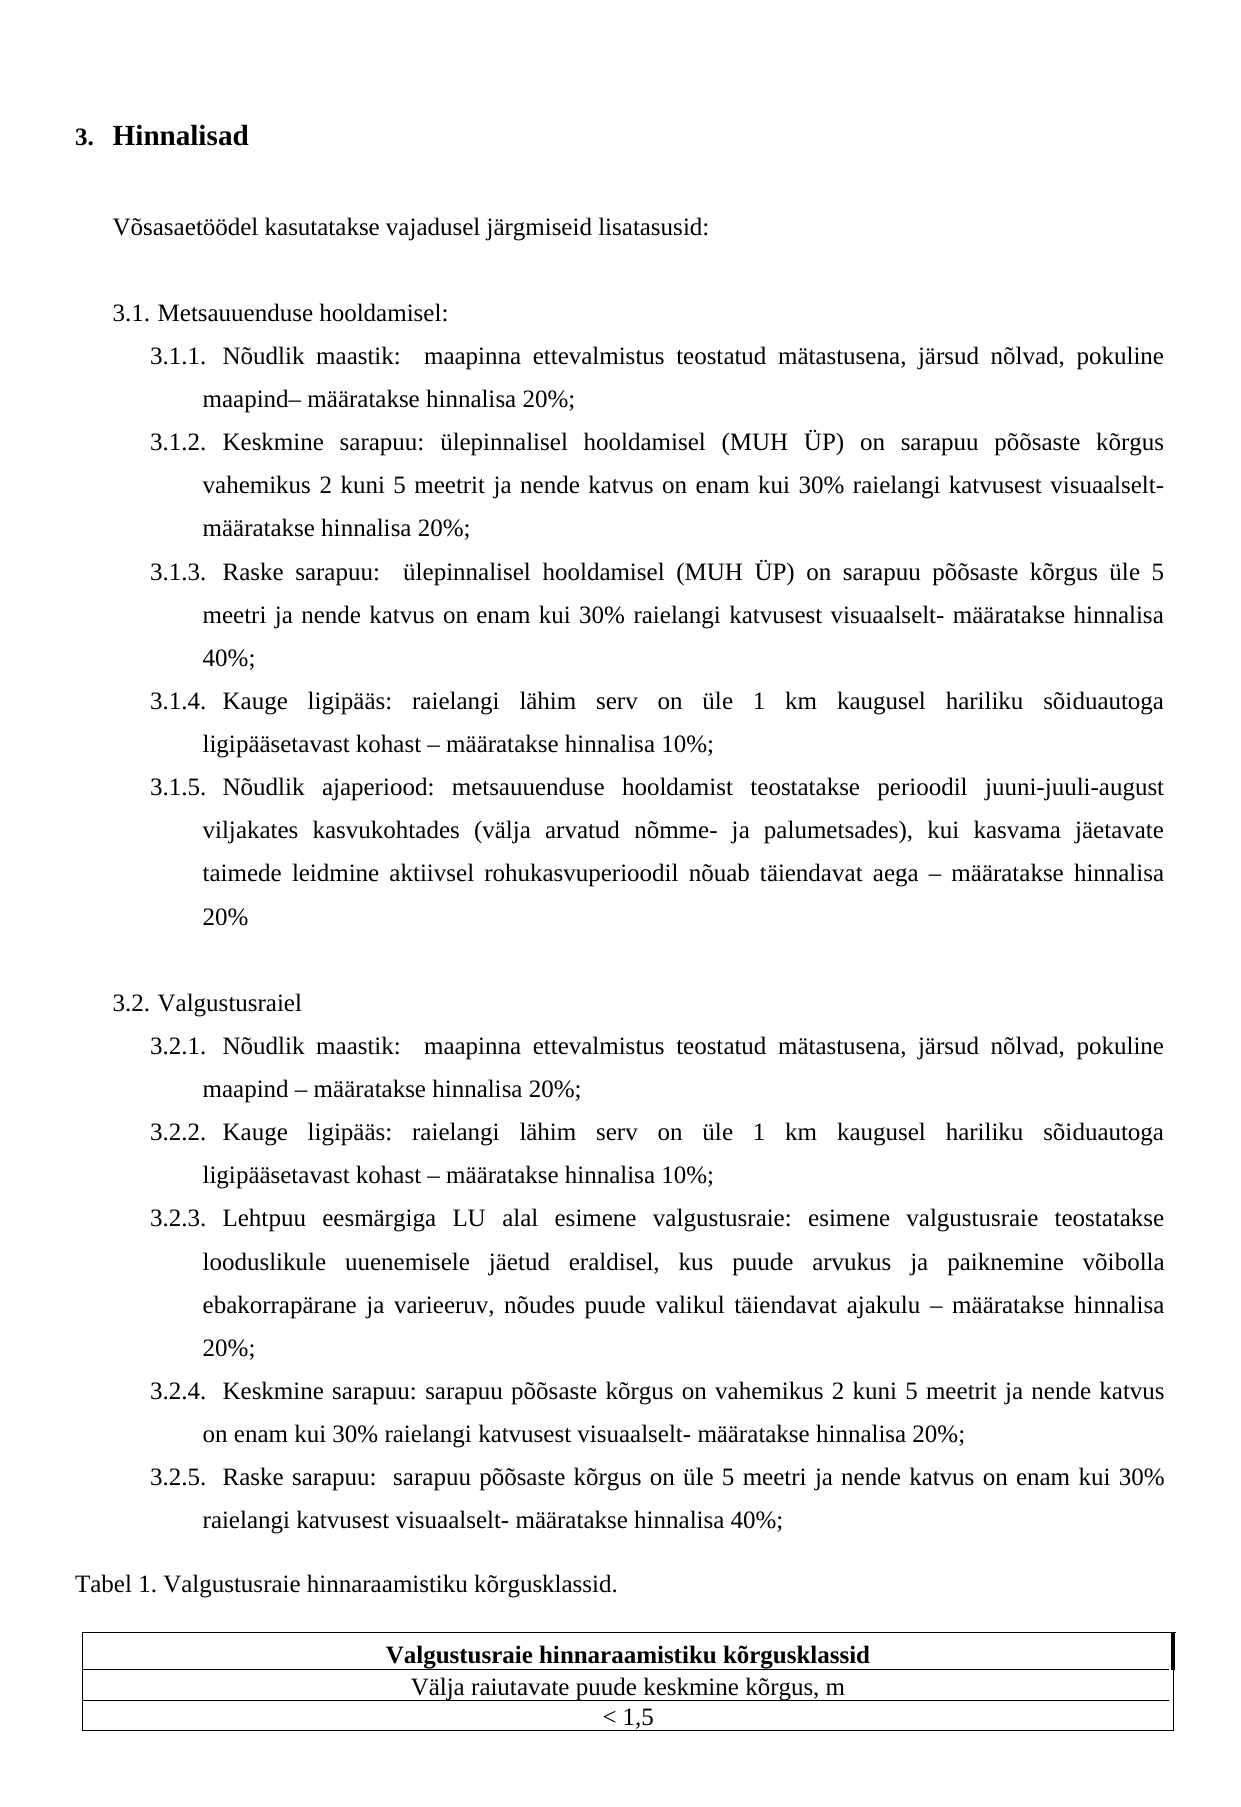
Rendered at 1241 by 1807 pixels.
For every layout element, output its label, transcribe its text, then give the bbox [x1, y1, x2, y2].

list Nõudlik maastik: maapinna ettevalmistus teostatud mätastusena, järsud nõlvad, pokuline maapind– määratakse hinnalisa 20%; [150, 341, 1165, 413]
list Lehtpuu eesmärgiga LU alal esimene valgustusraie: esimene valgustusraie teostatakse looduslikule uuenemisele jäetud eraldisel, kus puude arvukus ja paiknemine võibolla ebakorrapärane ja varieeruv, nõudes puude valikul täiendavat ajakulu – määratakse hinnalisa 20%; [150, 1203, 1165, 1362]
list Keskmine sarapuu: sarapuu põõsaste kõrgus on vahemikus 2 kuni 5 meetrit ja nende katvus on enam kui 30% raielangi katvusest visuaalselt- määratakse hinnalisa 20%; [150, 1376, 1165, 1448]
list Nõudlik ajaperiood: metsauuenduse hooldamist teostatakse perioodil juuni-juuli-august viljakates kasvukohtades (välja arvatud nõmme- ja palumetsades), kui kasvama jäetavate taimede leidmine aktiivsel rohukasvuperioodil nõuab täiendavat aega – määratakse hinnalisa 20% [150, 772, 1165, 930]
list Võsasaetöödel kasutatakse vajadusel järgmiseid lisatasusid: [112, 212, 1165, 240]
list Raske sarapuu: sarapuu põõsaste kõrgus on üle 5 meetri ja nende katvus on enam kui 30% raielangi katvusest visuaalselt- määratakse hinnalisa 40%; [150, 1462, 1165, 1534]
list Nõudlik maastik: maapinna ettevalmistus teostatud mätastusena, järsud nõlvad, pokuline maapind – määratakse hinnalisa 20%; [150, 1031, 1165, 1103]
table_header Valgustusraie hinnaraamistiku kõrgusklassid [83, 1633, 1171, 1669]
list Valgustusraiel [112, 988, 1165, 1017]
list Raske sarapuu: ülepinnalisel hooldamisel (MUH ÜP) on sarapuu põõsaste kõrgus üle 5 meetri ja nende katvus on enam kui 30% raielangi katvusest visuaalselt- määratakse hinnalisa 40%; [150, 557, 1165, 672]
list Keskmine sarapuu: ülepinnalisel hooldamisel (MUH ÜP) on sarapuu põõsaste kõrgus vahemikus 2 kuni 5 meetrit ja nende katvus on enam kui 30% raielangi katvusest visuaalselt- määratakse hinnalisa 20%; [150, 427, 1165, 542]
list Kauge ligipääs: raielangi lähim serv on üle 1 km kaugusel hariliku sõiduautoga ligipääsetavast kohast – määratakse hinnalisa 10%; [150, 1117, 1165, 1189]
table_cell < 1,5 [83, 1700, 1173, 1730]
table_cell Välja raiutavate puude keskmine kõrgus, m [83, 1669, 1173, 1700]
list Kauge ligipääs: raielangi lähim serv on üle 1 km kaugusel hariliku sõiduautoga ligipääsetavast kohast – määratakse hinnalisa 10%; [150, 686, 1165, 758]
list Hinnalisad [75, 118, 1165, 152]
text Tabel 1. Valgustusraie hinnaraamistiku kõrgusklassid. [75, 1569, 1165, 1598]
list Metsauuenduse hooldamisel: [112, 298, 1165, 327]
